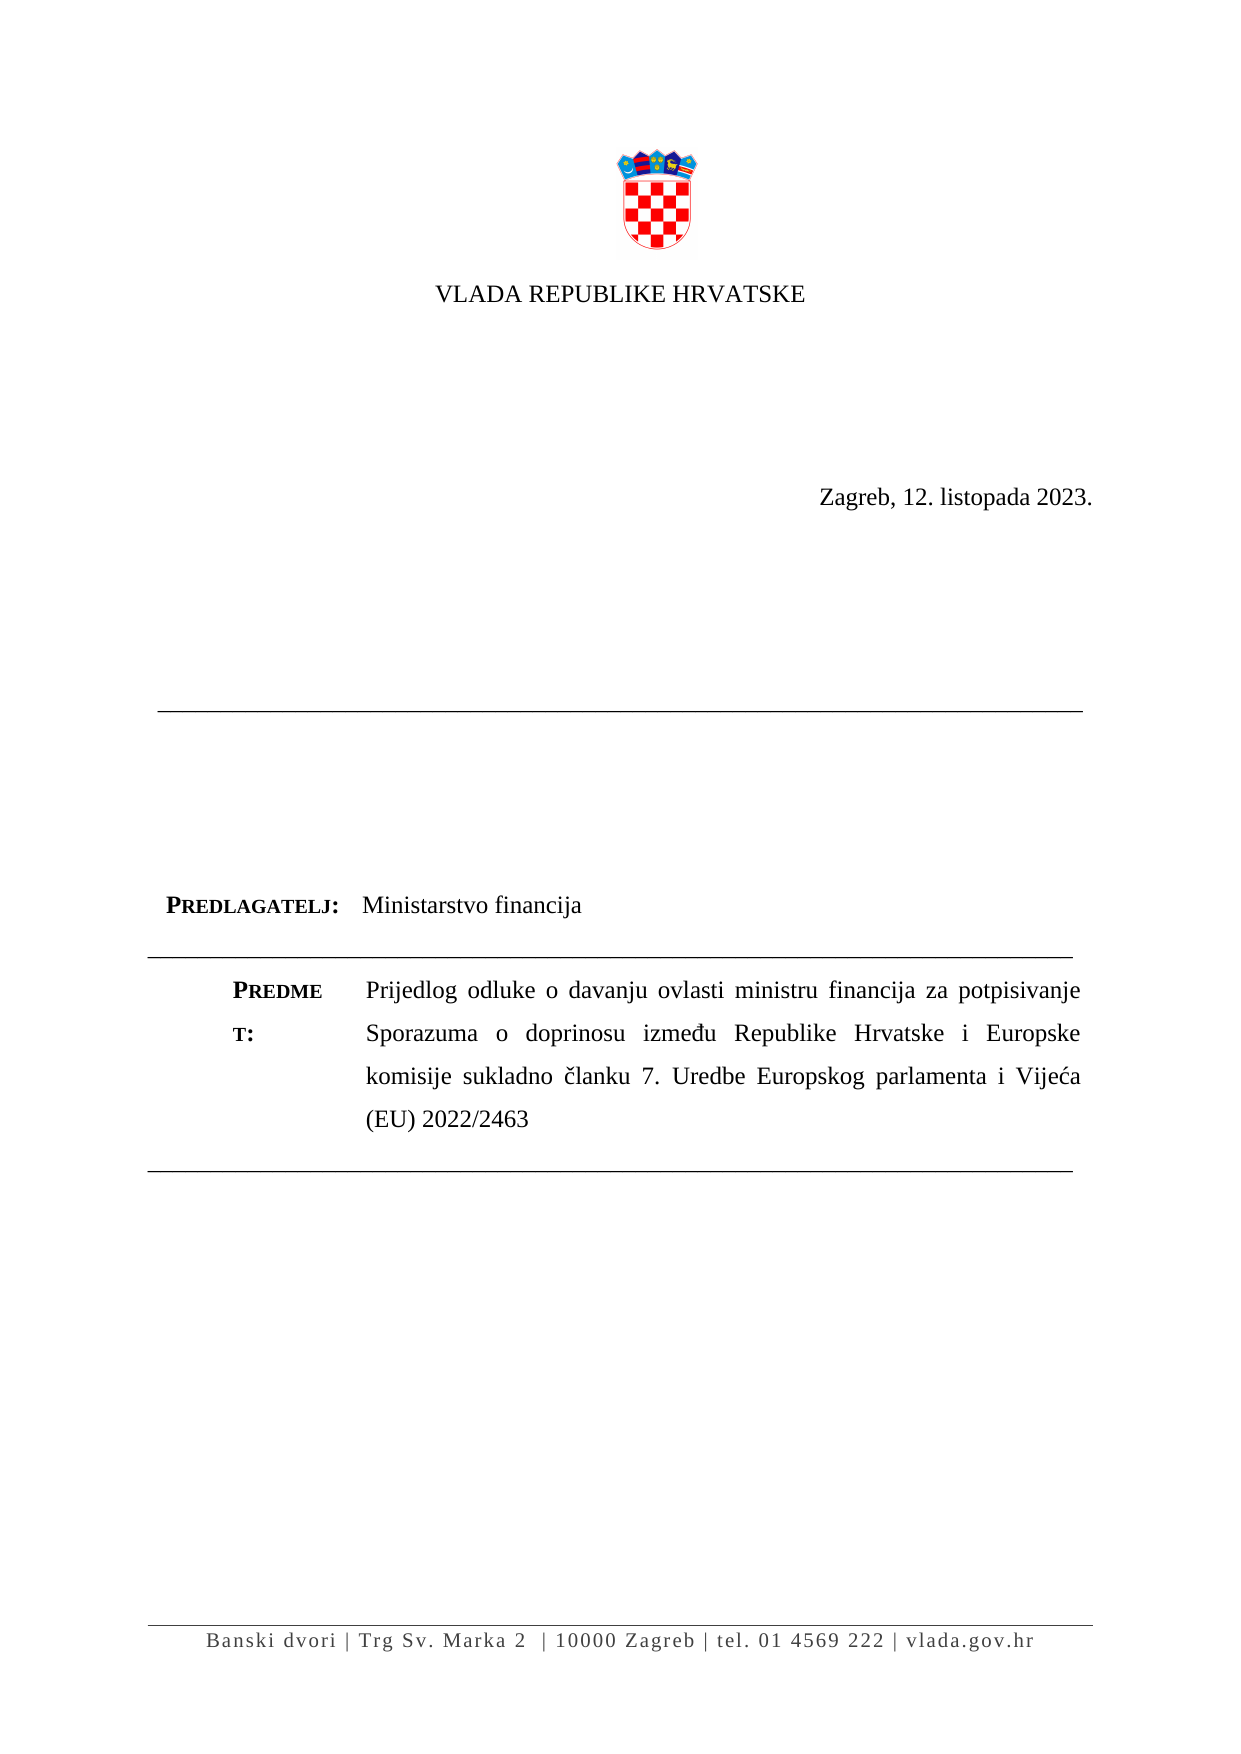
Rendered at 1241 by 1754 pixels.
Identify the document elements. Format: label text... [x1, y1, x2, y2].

table_header Predmet: [148, 975, 354, 1146]
text Zagreb, 12. listopada 2023. [148, 482, 1093, 511]
text __________________________________________________________________________ [148, 932, 1093, 961]
table_header Prijedlog odluke o davanju ovlasti ministru financija za potpisivanje Sporazuma o doprinosu između Republike Hrvatske i Europske komisije sukladno članku 7. Uredbe Europskog parlamenta i Vijeća (EU) 2022/2463 [354, 975, 1093, 1146]
picture [615, 147, 699, 260]
table_header Predlagatelj: [148, 890, 351, 932]
text VLADA REPUBLIKE HRVATSKE [148, 279, 1093, 307]
table_header Ministarstvo financija [351, 890, 1093, 932]
text __________________________________________________________________________ [148, 1146, 1093, 1175]
text __________________________________________________________________________ [148, 686, 1093, 715]
